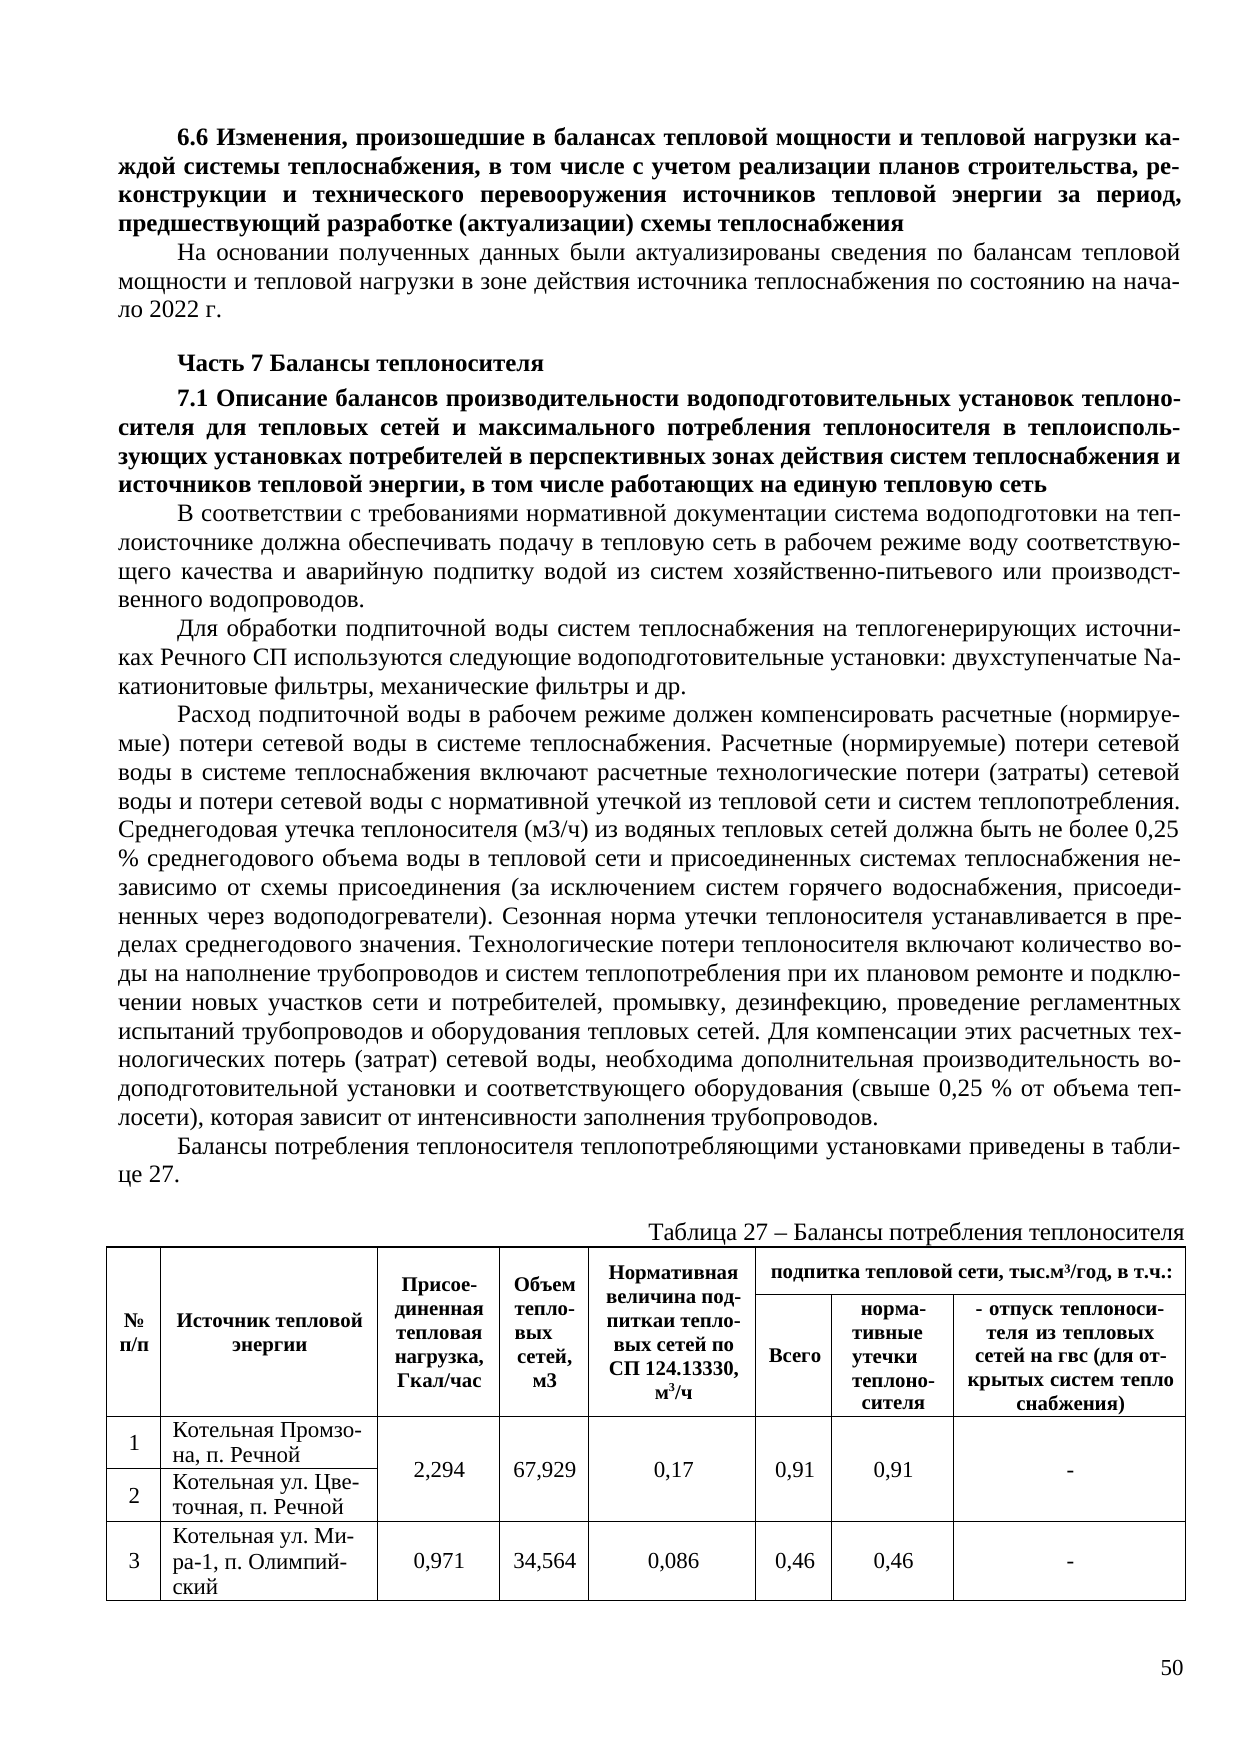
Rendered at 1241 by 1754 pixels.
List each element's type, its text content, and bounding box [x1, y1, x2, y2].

text Для обработки подпиточной воды систем теплоснабжения на теплогенерирующих источни- ках Речного СП используются следующие водоподготовительные установки: двухступенчатые Na- катионитовые фильтры, механические фильтры и др. [118, 613, 1182, 699]
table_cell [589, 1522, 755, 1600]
subtitle Описание балансов производительности водоподготовительных установок теплоно- сителя для тепловых сетей и максимального потребления теплоносителя в теплоисполь- зующих установках потребителей в перспективных зонах действия систем теплоснабжения и источников тепловой энергии, в том числе работающих на единую тепловую сеть [118, 383, 1182, 498]
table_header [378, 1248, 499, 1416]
text В соответствии с требованиями нормативной документации система водоподготовки на теп- лоисточнике должна обеспечивать подачу в тепловую сеть в рабочем режиме воду соответствую- щего качества и аварийную подпитку водой из систем хозяйственно-питьевого или производст- венного водопроводов. [118, 498, 1182, 613]
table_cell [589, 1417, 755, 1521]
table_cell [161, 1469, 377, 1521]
text На основании полученных данных были актуализированы сведения по балансам тепловой мощности и тепловой нагрузки в зоне действия источника теплоснабжения по состоянию на нача- ло 2022 г. [118, 237, 1182, 323]
subtitle Изменения, произошедшие в балансах тепловой мощности и тепловой нагрузки ка- ждой системы теплоснабжения, в том числе с учетом реализации планов строительства, ре- конструкции и технического перевооружения источников тепловой энергии за период, предшествующий разработке (актуализации) схемы теплоснабжения [118, 122, 1181, 237]
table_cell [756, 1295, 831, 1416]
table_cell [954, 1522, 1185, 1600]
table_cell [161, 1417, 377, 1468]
text % среднегодового объема воды в тепловой сети и присоединенных системах теплоснабжения не- зависимо от схемы присоединения (за исключением систем горячего водоснабжения, присоеди- ненных через водоподогреватели). Сезонная норма утечки теплоносителя устанавливается в пре- делах среднегодового значения. Технологические потери теплоносителя включают количество во- ды на наполнение трубопроводов и систем теплопотребления при их плановом ремонте и подклю- чении новых участков сети и потребителей, промывку, дезинфекцию, проведение регламентных испытаний трубопроводов и оборудования тепловых сетей. Для компенсации этих расчетных тех- нологических потерь (затрат) сетевой воды, необходима дополнительная производительность во- доподготовительной установки и соответствующего оборудования (свыше 0,25 % от объема теп- лосети), которая зависит от интенсивности заполнения трубопроводов. [118, 843, 1182, 1131]
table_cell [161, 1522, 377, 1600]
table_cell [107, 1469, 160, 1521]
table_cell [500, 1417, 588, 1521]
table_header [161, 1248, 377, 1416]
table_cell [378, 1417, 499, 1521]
text Расход подпиточной воды в рабочем режиме должен компенсировать расчетные (нормируе- мые) потери сетевой воды в системе теплоснабжения. Расчетные (нормируемые) потери сетевой воды в системе теплоснабжения включают расчетные технологические потери (затраты) сетевой воды и потери сетевой воды с нормативной утечкой из тепловой сети и систем теплопотребления. Среднегодовая утечка теплоносителя (м3/ч) из водяных тепловых сетей должна быть не более 0,25 [118, 699, 1181, 843]
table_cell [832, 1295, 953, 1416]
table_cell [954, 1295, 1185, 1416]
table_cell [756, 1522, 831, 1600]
text Балансы потребления теплоносителя теплопотребляющими установками приведены в табли- це 27. [118, 1131, 1182, 1188]
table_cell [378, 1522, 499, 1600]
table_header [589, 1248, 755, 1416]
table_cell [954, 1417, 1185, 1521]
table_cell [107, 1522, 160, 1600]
subtitle Часть 7 Балансы теплоносителя [177, 348, 1215, 377]
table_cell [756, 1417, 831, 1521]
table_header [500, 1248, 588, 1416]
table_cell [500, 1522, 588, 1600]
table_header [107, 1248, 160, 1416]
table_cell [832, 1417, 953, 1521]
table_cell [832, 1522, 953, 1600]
text Таблица 27 – Балансы потребления теплоносителя [648, 1217, 1215, 1246]
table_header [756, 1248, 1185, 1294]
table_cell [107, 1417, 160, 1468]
